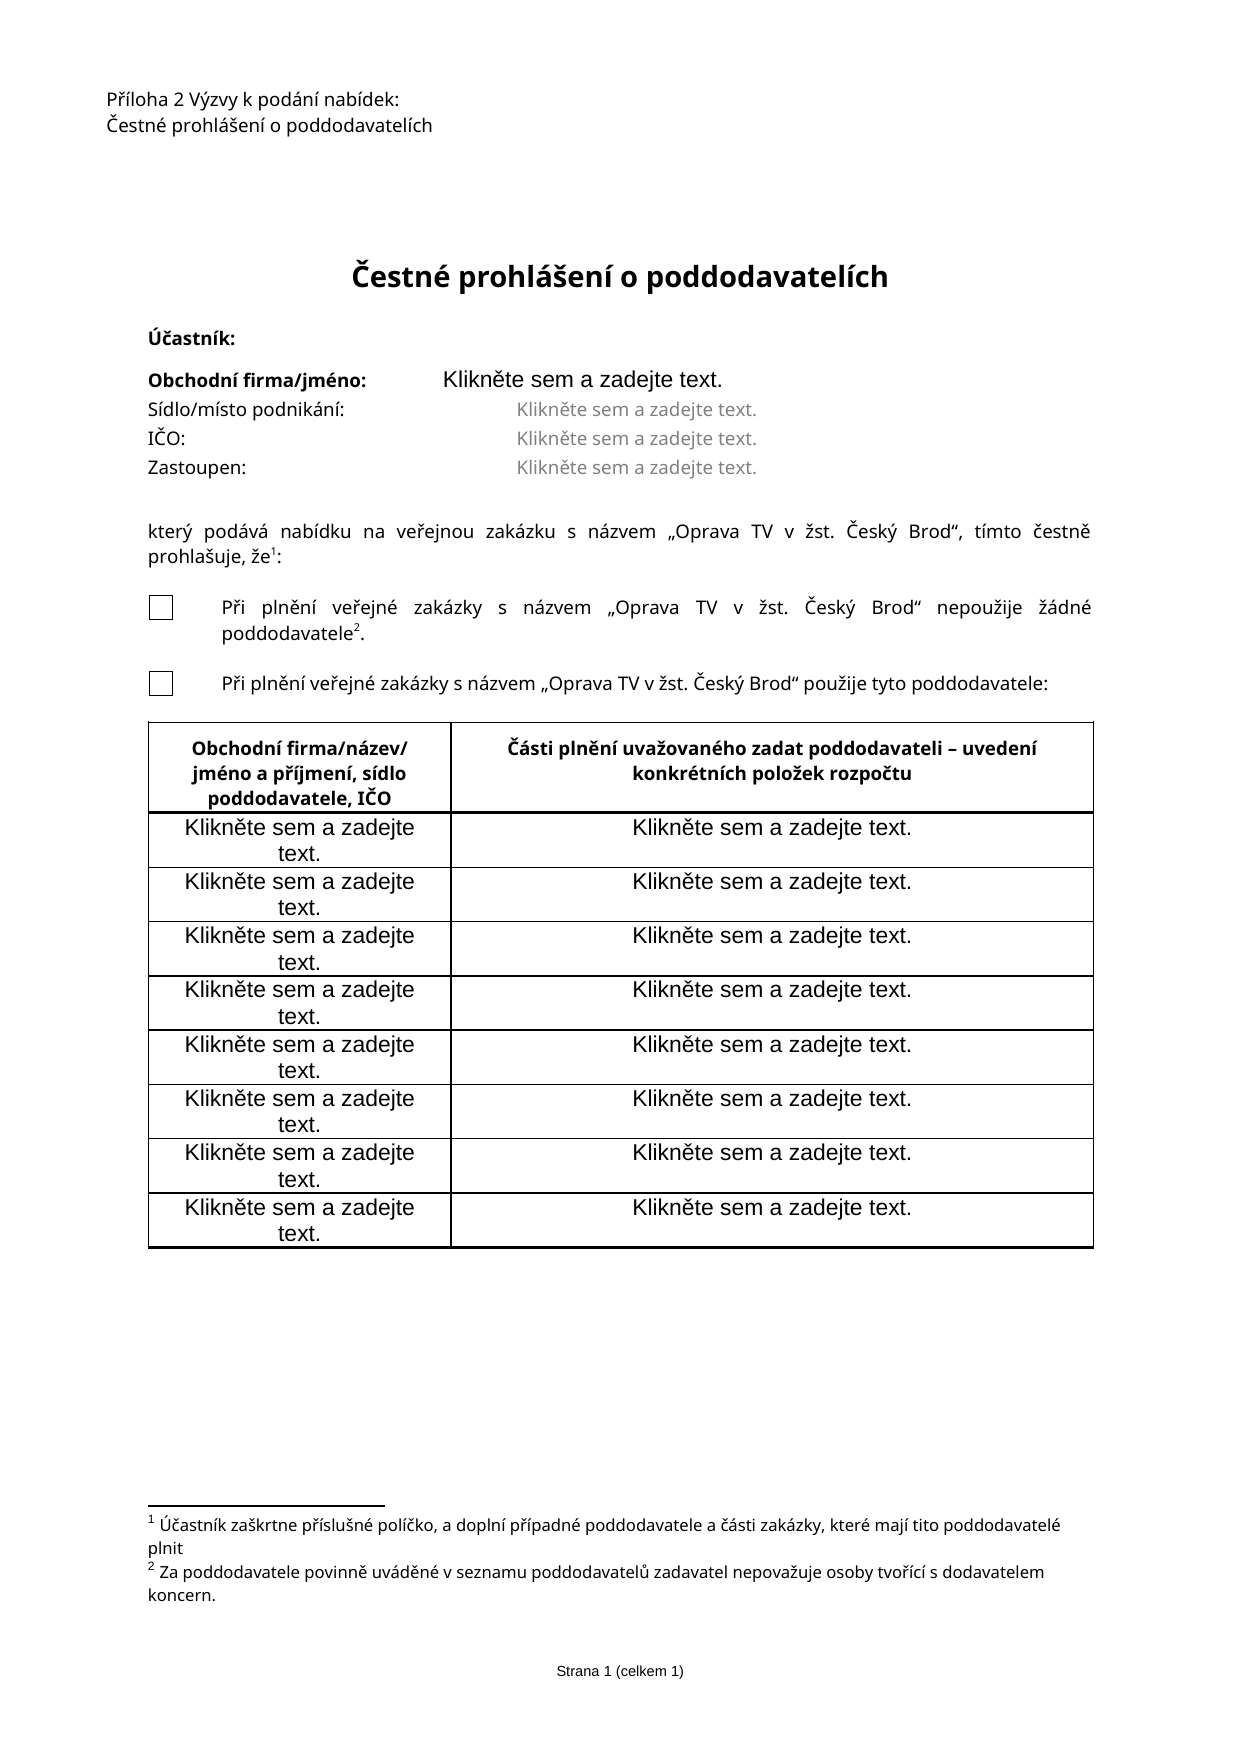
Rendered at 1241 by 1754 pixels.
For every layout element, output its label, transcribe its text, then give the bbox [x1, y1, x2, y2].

text IČO: [148, 422, 1093, 451]
text Při plnění veřejné zakázky s názvem „Oprava TV v žst. Český Brod“ nepoužije žádné poddodavatele. [148, 594, 1093, 645]
text který podává nabídku na veřejnou zakázku s názvem „Oprava TV v žst. Český Brod“, tímto čestně prohlašuje, že: [148, 518, 1093, 569]
table_header Části plnění uvažovaného zadat poddodavateli – uvedení konkrétních položek rozpočtu [452, 723, 1093, 811]
text Při plnění veřejné zakázky s názvem „Oprava TV v žst. Český Brod“ použije tyto poddodavatele: [148, 670, 1093, 696]
table_header Obchodní firma/název/ jméno a příjmení, sídlo poddodavatele, IČO [149, 723, 450, 811]
title Čestné prohlášení o poddodavatelích [148, 256, 1093, 296]
text Zastoupen: [148, 451, 1093, 480]
text Obchodní firma/jméno: [148, 364, 1093, 393]
text Sídlo/místo podnikání: [148, 393, 1093, 422]
text Účastník: [148, 321, 1093, 352]
